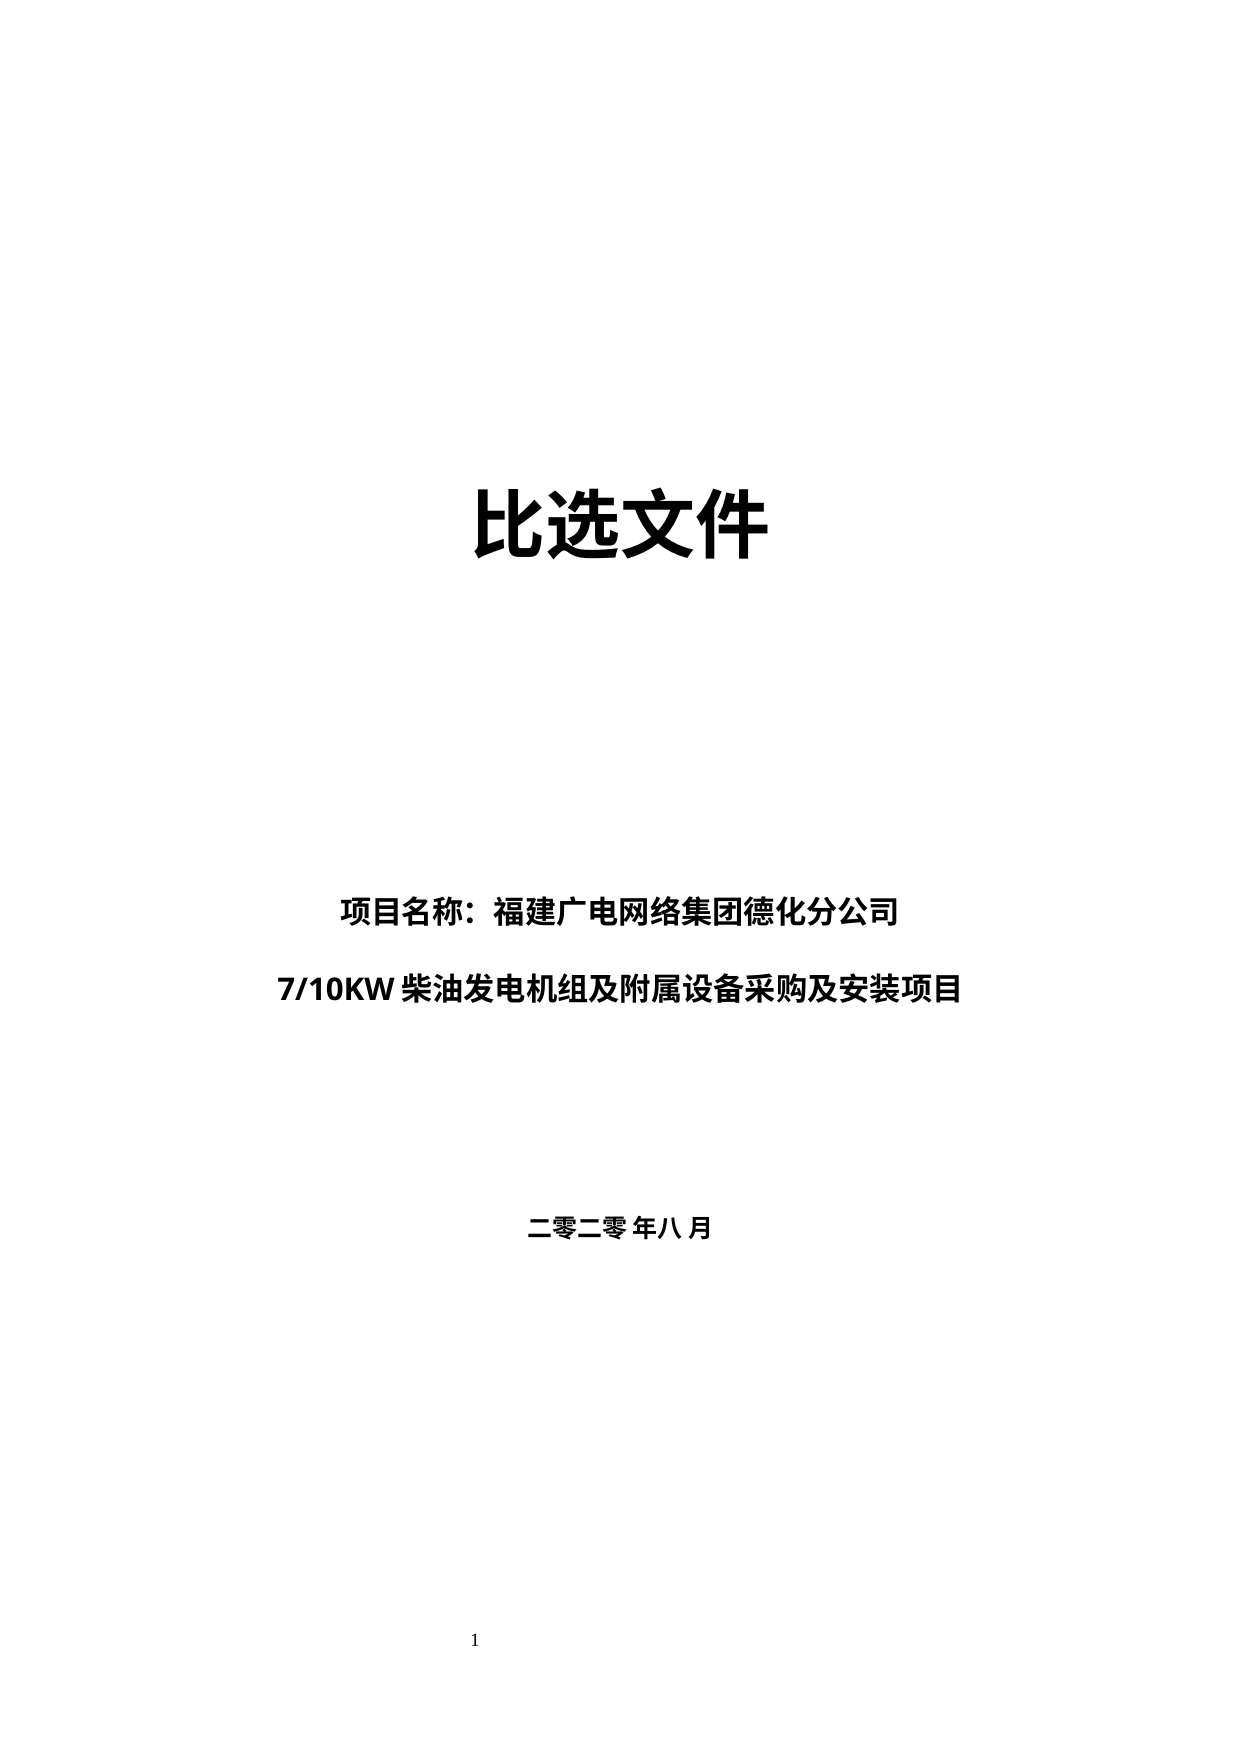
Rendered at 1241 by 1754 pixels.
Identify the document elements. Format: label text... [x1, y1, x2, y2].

text 项目名称：福建广电网络集团德化分公司 [187, 877, 1053, 942]
text 二零二零 年八 月 [187, 1194, 1053, 1259]
text 7/10KW柴油发电机组及附属设备采购及安装项目 [187, 954, 1053, 1019]
text 比选文件 [187, 454, 1053, 584]
